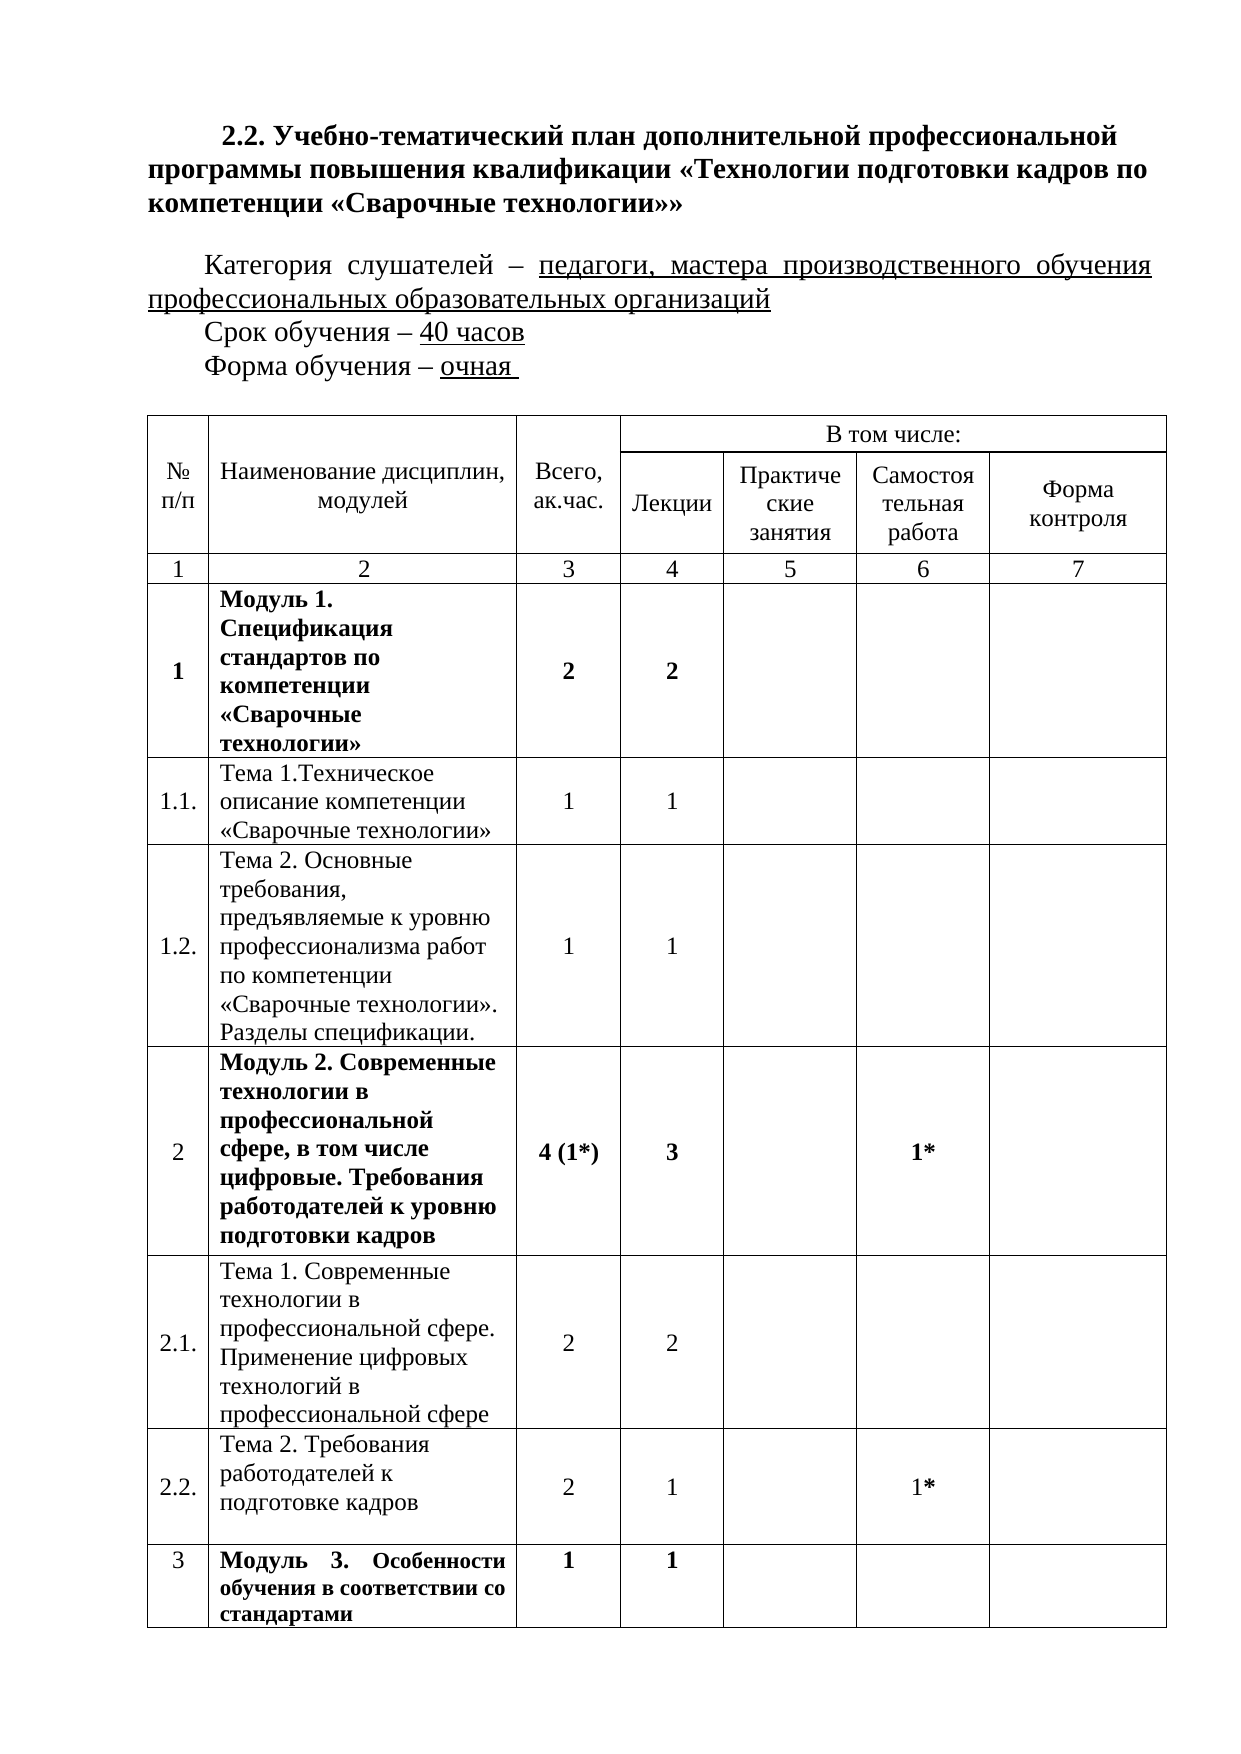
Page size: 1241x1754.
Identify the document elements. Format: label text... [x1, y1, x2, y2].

table_cell Форма контроля [990, 453, 1166, 553]
table_cell 2 [621, 584, 723, 757]
table_cell [857, 758, 989, 844]
table_header № п/п [148, 416, 208, 553]
table_cell [857, 1545, 989, 1627]
table_cell 3 [517, 554, 620, 583]
text Категория слушателей – педагоги, мастера производственного обучения профессиональных образовательных организаций [148, 247, 1152, 314]
table_cell 1 [517, 1545, 620, 1627]
table_cell Тема 1. Современные технологии в профессиональной сфере. Применение цифровых технологий в профессиональной сфере [209, 1256, 516, 1428]
table_cell Модуль 1. Спецификация стандартов по компетенции «Сварочные технологии» [209, 584, 516, 757]
table_cell 2.2. [148, 1429, 208, 1544]
table_cell 2 [209, 554, 516, 583]
table_cell [990, 584, 1166, 757]
table_cell 1 [621, 1545, 723, 1627]
table_cell 2 [148, 1047, 208, 1255]
table_cell 2 [621, 1256, 723, 1428]
table_cell 1 [148, 584, 208, 757]
table_cell 2 [517, 1429, 620, 1544]
table_header Наименование дисциплин, модулей [209, 416, 516, 553]
table_cell Лекции [621, 453, 723, 553]
table_cell 1 [148, 554, 208, 583]
table_cell 3 [621, 1047, 723, 1255]
table_cell Модуль 2. Современные технологии в профессиональной сфере, в том числе цифровые. Требования работодателей к уровню подготовки кадров [209, 1047, 516, 1255]
table_cell 1 [517, 758, 620, 844]
table_cell [990, 1545, 1166, 1627]
table_header В том числе: [621, 416, 1166, 451]
table_cell 3 [148, 1545, 208, 1627]
table_cell Тема 2. Требования работодателей к подготовке кадров [209, 1429, 516, 1544]
table_cell 4 (1*) [517, 1047, 620, 1255]
table_cell Тема 2. Основные требования, предъявляемые к уровню профессионализма работ по компетенции «Сварочные технологии». Разделы спецификации. [209, 845, 516, 1046]
table_cell 2 [517, 1256, 620, 1428]
table_cell Тема 1.Техническое описание компетенции «Сварочные технологии» [209, 758, 516, 844]
table_cell [857, 584, 989, 757]
table_cell [990, 1047, 1166, 1255]
table_cell 1 [517, 845, 620, 1046]
table_cell [724, 584, 856, 757]
table_cell [990, 1256, 1166, 1428]
table_cell 1 [621, 758, 723, 844]
table_cell [724, 1545, 856, 1627]
table_cell 7 [990, 554, 1166, 583]
table_cell [724, 1256, 856, 1428]
table_cell [990, 758, 1166, 844]
table_cell 1 [621, 845, 723, 1046]
table_cell [724, 845, 856, 1046]
text 2.2. Учебно-тематический план дополнительной профессиональной программы повышения квалификации «Технологии подготовки кадров по компетенции «Сварочные технологии»» [148, 118, 1152, 219]
table_cell 1* [857, 1047, 989, 1255]
table_cell 1* [857, 1429, 989, 1544]
table_cell 2.1. [148, 1256, 208, 1428]
table_cell [857, 845, 989, 1046]
table_cell 1.1. [148, 758, 208, 844]
table_cell 1 [621, 1429, 723, 1544]
table_cell 5 [724, 554, 856, 583]
table_cell 6 [857, 554, 989, 583]
table_cell [724, 1047, 856, 1255]
table_cell 2 [517, 584, 620, 757]
text Форма обучения – очная [148, 348, 1152, 382]
table_cell [990, 845, 1166, 1046]
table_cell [209, 1545, 516, 1627]
table_cell 1.2. [148, 845, 208, 1046]
text Срок обучения – 40 часов [148, 314, 1152, 348]
table_cell [724, 758, 856, 844]
table_cell Практические занятия [724, 453, 856, 553]
table_cell [857, 1256, 989, 1428]
table_header Всего, ак.час. [517, 416, 620, 553]
table_cell [724, 1429, 856, 1544]
table_cell Самостоя тельная работа [857, 453, 989, 553]
table_cell [990, 1429, 1166, 1544]
table_cell 4 [621, 554, 723, 583]
